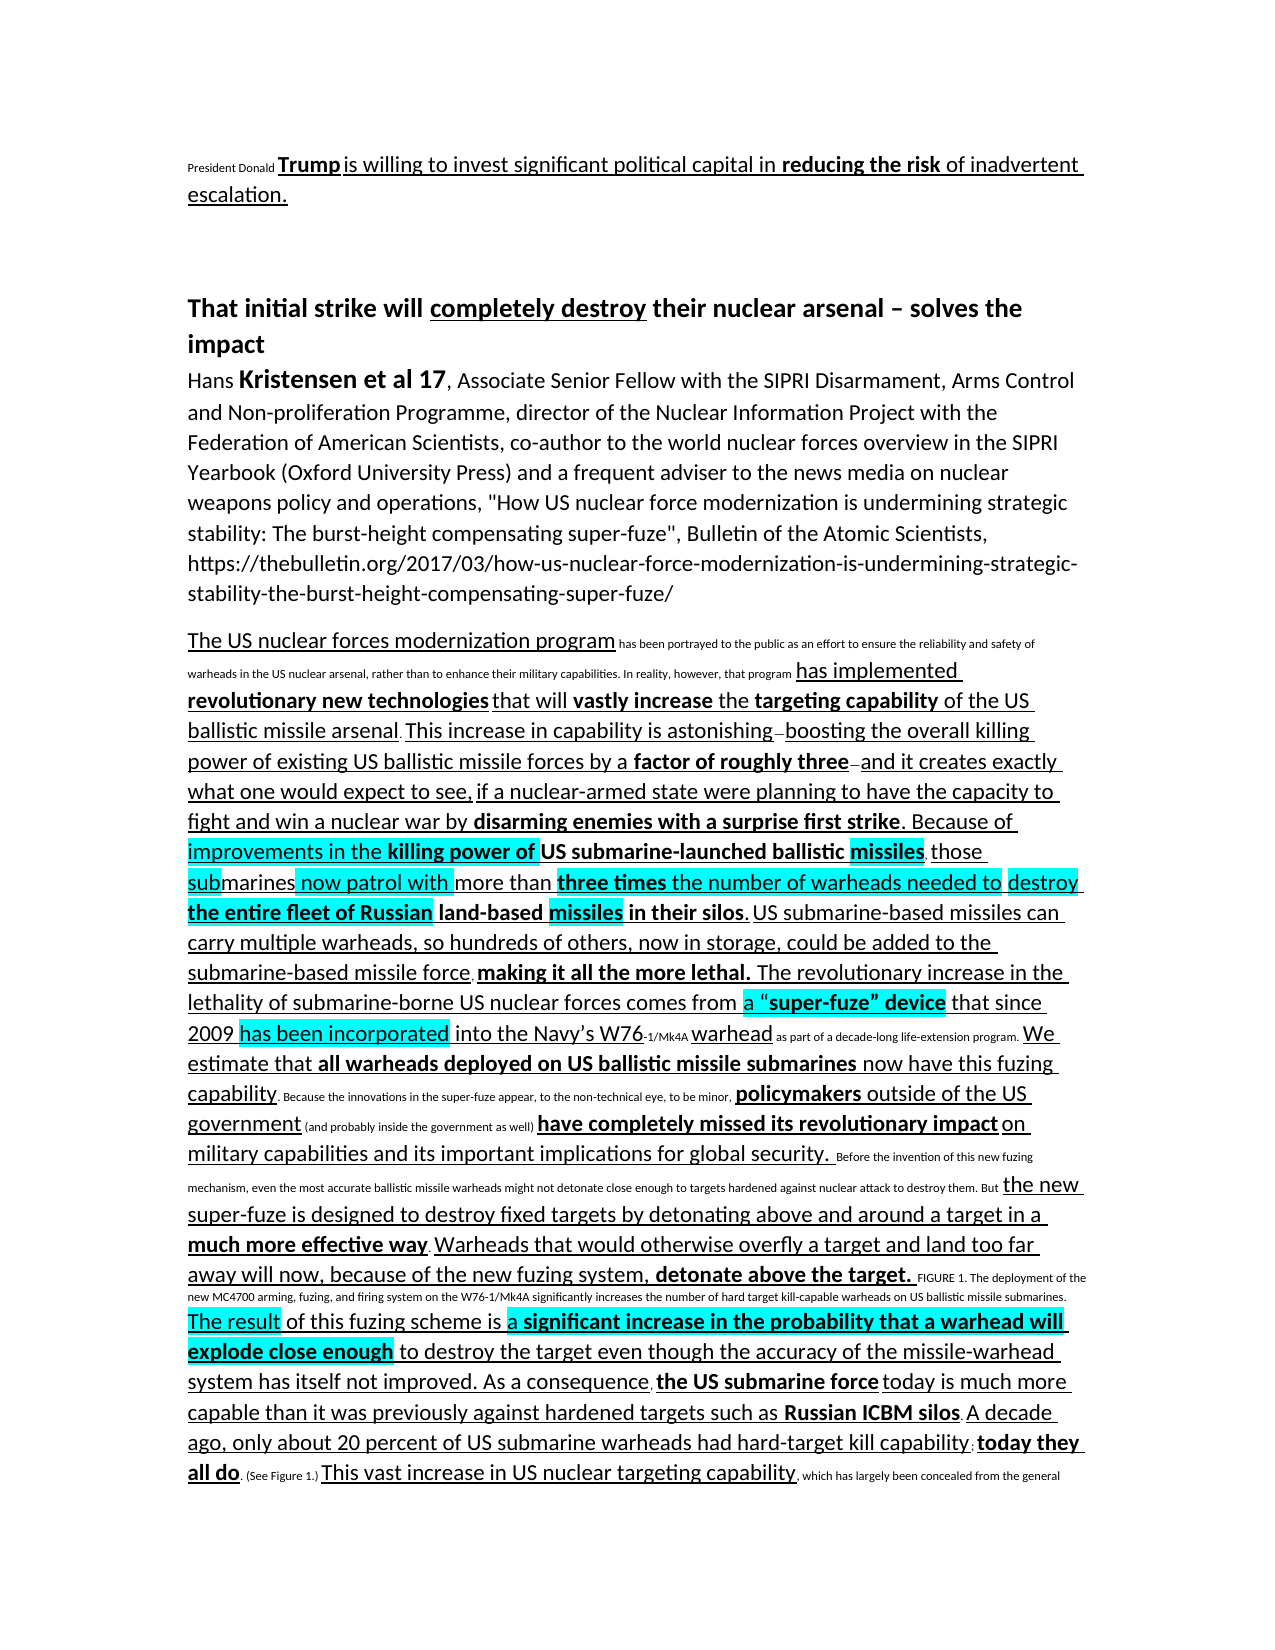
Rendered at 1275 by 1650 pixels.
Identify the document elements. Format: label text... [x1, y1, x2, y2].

subtitle That initial strike will completely destroy their nuclear arsenal – solves the impact [187, 291, 1087, 360]
text Hans Kristensen et al 17, Associate Senior Fellow with the SIPRI Disarmament, Arms Control and Non-proliferation Programme, director of the Nuclear Information Project with the Federation of American Scientists, co-author to the world nuclear forces overview in the SIPRI Yearbook (Oxford University Press) and a frequent adviser to the news media on nuclear weapons policy and operations, "How US nuclear force modernization is undermining strategic stability: The burst-height compensating super-fuze", Bulletin of the Atomic Scientists, https://thebulletin.org/2017/03/how-us-nuclear-force-modernization-is-undermining-strategic-stability-the-burst-height-compensating-super-fuze/ [187, 363, 1087, 607]
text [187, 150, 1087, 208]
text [187, 626, 1087, 1486]
